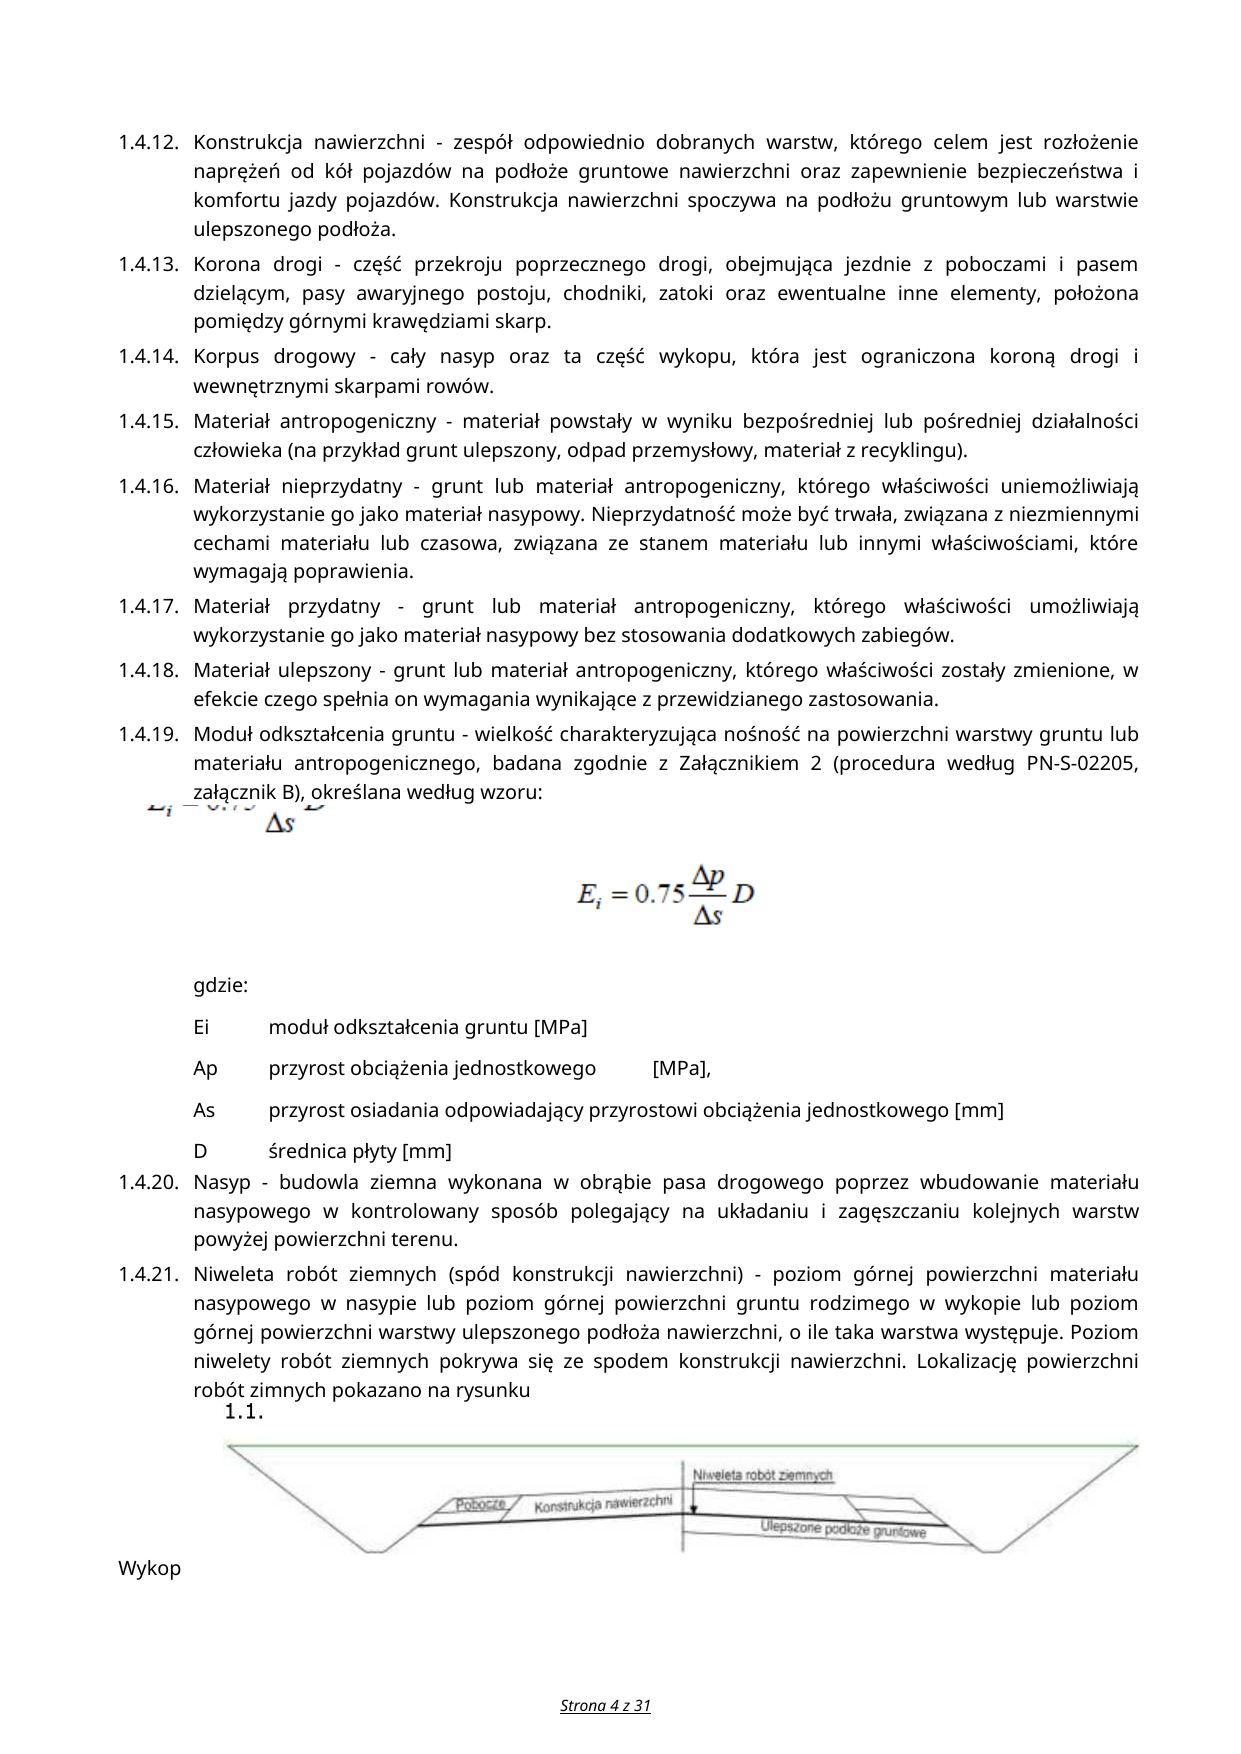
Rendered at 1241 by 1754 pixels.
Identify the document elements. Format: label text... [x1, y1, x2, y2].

text Wykop [118, 1560, 1140, 1579]
text gdzie: [193, 960, 1140, 1001]
list Materiał przydatny - grunt lub materiał antropogeniczny, którego właściwości umożliwiają wykorzystanie go jako materiał nasypowy bez stosowania dodatkowych zabiegów. [118, 590, 1140, 648]
list Korona drogi - część przekroju poprzecznego drogi, obejmująca jezdnie z poboczami i pasem dzielącym, pasy awaryjnego postoju, chodniki, zatoki oraz ewentualne inne elementy, położona pomiędzy górnymi krawędziami skarp. [118, 249, 1140, 334]
text Ap przyrost obciążenia jednostkowego [MPa], [193, 1043, 1140, 1084]
text As przyrost osiadania odpowiadający przyrostowi obciążenia jednostkowego [mm] [193, 1084, 1140, 1126]
list Materiał antropogeniczny - materiał powstały w wyniku bezpośredniej lub pośredniej działalności człowieka (na przykład grunt ulepszony, odpad przemysłowy, materiał z recyklingu). [118, 406, 1140, 463]
list Materiał nieprzydatny - grunt lub materiał antropogeniczny, którego właściwości uniemożliwiają wykorzystanie go jako materiał nasypowy. Nieprzydatność może być trwała, związana z niezmiennymi cechami materiału lub czasowa, związana ze stanem materiału lub innymi właściwościami, które wymagają poprawienia. [118, 470, 1140, 584]
text D średnica płyty [mm] [193, 1126, 1140, 1167]
list Nasyp - budowla ziemna wykonana w obrąbie pasa drogowego poprzez wbudowanie materiału nasypowego w kontrolowany sposób polegający na układaniu i zagęszczaniu kolejnych warstw powyżej powierzchni terenu. [118, 1167, 1140, 1253]
list Materiał ulepszony - grunt lub materiał antropogeniczny, którego właściwości zostały zmienione, w efekcie czego spełnia on wymagania wynikające z przewidzianego zastosowania. [118, 654, 1140, 712]
picture [223, 1403, 1141, 1560]
list Korpus drogowy - cały nasyp oraz ta część wykopu, która jest ograniczona koroną drogi i wewnętrznymi skarpami rowów. [118, 340, 1140, 399]
list Moduł odkształcenia gruntu - wielkość charakteryzująca nośność na powierzchni warstwy gruntu lub materiału antropogenicznego, badana zgodnie z Załącznikiem 2 (procedura według PN-S-02205, załącznik B), określana według wzoru: [118, 718, 1140, 805]
list Niweleta robót ziemnych (spód konstrukcji nawierzchni) - poziom górnej powierzchni materiału nasypowego w nasypie lub poziom górnej powierzchni gruntu rodzimego w wykopie lub poziom górnej powierzchni warstwy ulepszonego podłoża nawierzchni, o ile taka warstwa występuje. Poziom niwelety robót ziemnych pokrywa się ze spodem konstrukcji nawierzchni. Lokalizację powierzchni robót zimnych pokazano na rysunku [118, 1258, 1140, 1403]
text Ei moduł odkształcenia gruntu [MPa] [193, 1001, 1140, 1043]
list Konstrukcja nawierzchni - zespół odpowiednio dobranych warstw, którego celem jest rozłożenie naprężeń od kół pojazdów na podłoże gruntowe nawierzchni oraz zapewnienie bezpieczeństwa i komfortu jazdy pojazdów. Konstrukcja nawierzchni spoczywa na podłożu gruntowym lub warstwie ulepszonego podłoża. [118, 126, 1140, 242]
